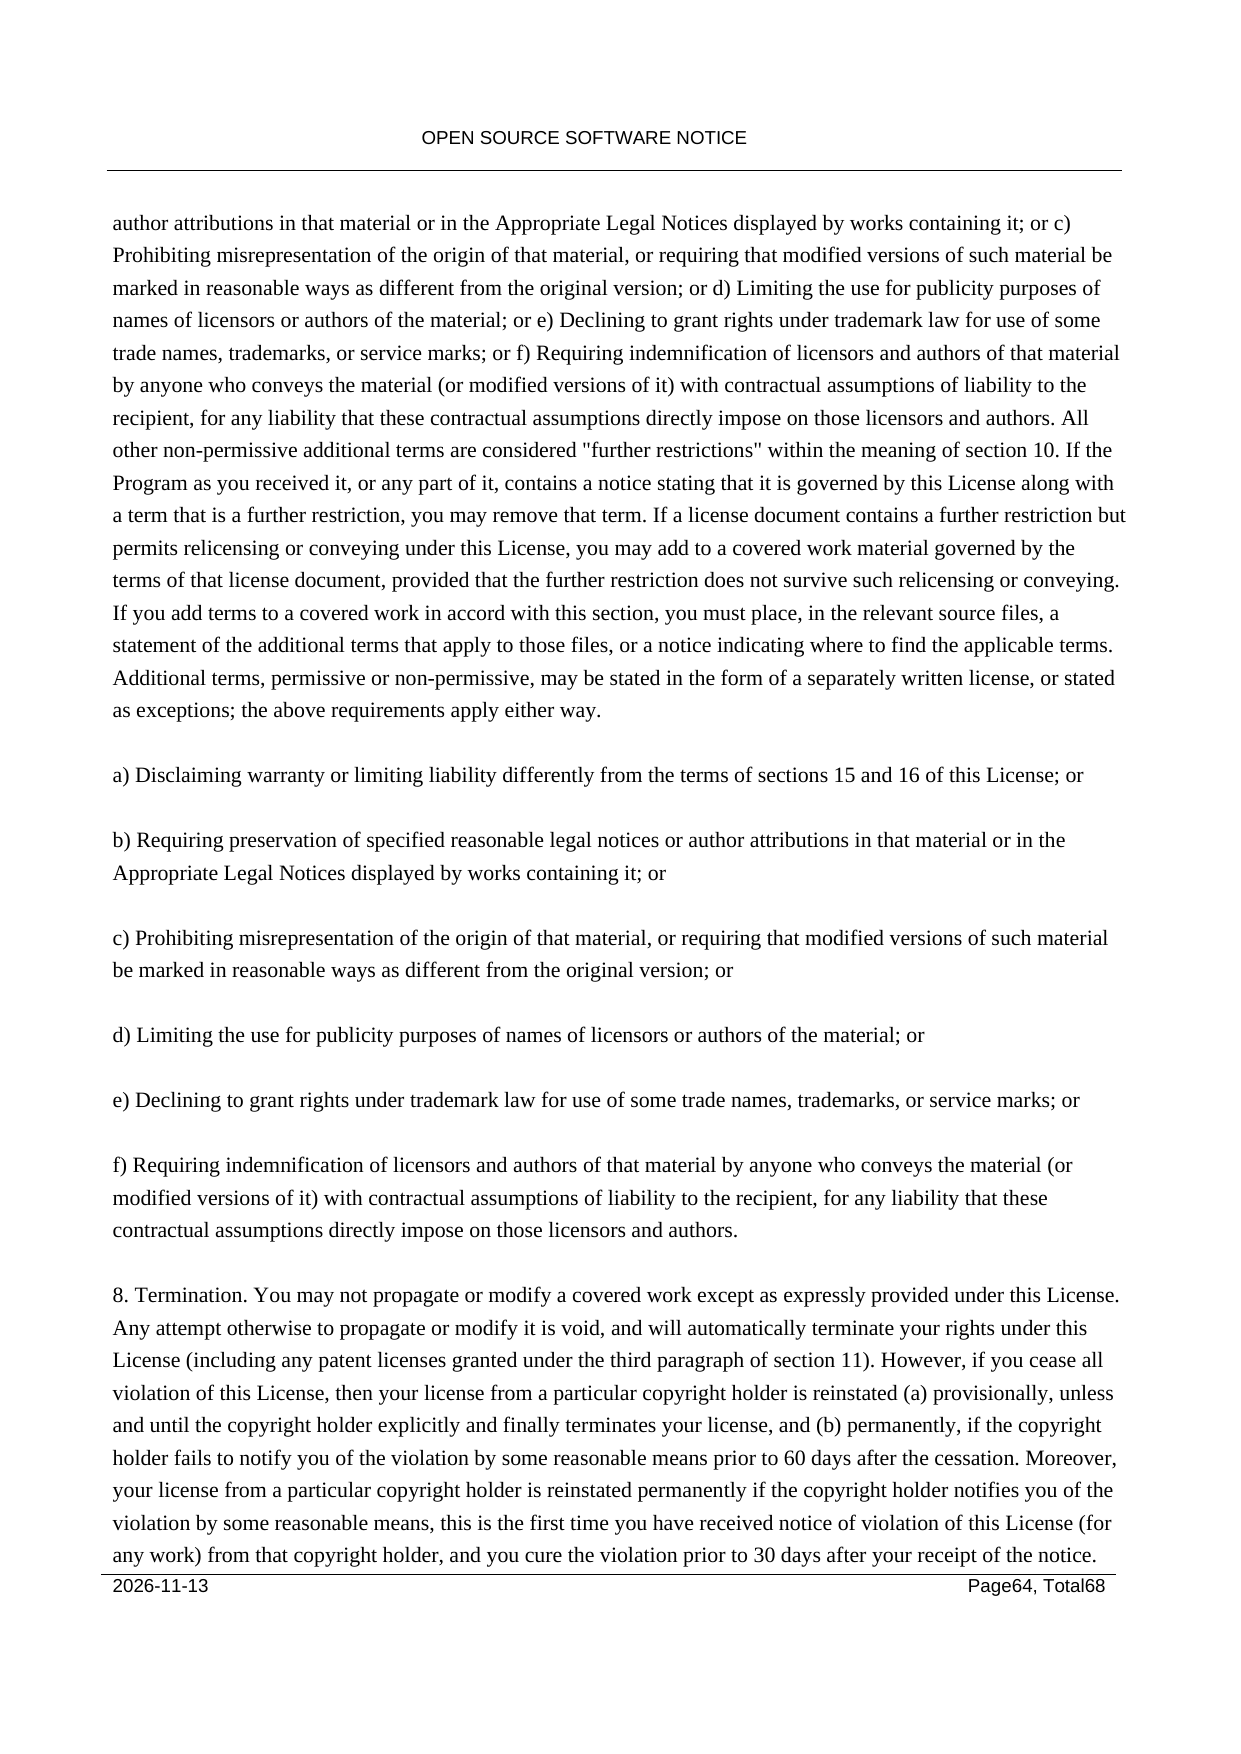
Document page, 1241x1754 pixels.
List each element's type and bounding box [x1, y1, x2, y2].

text [112, 206, 1128, 1571]
